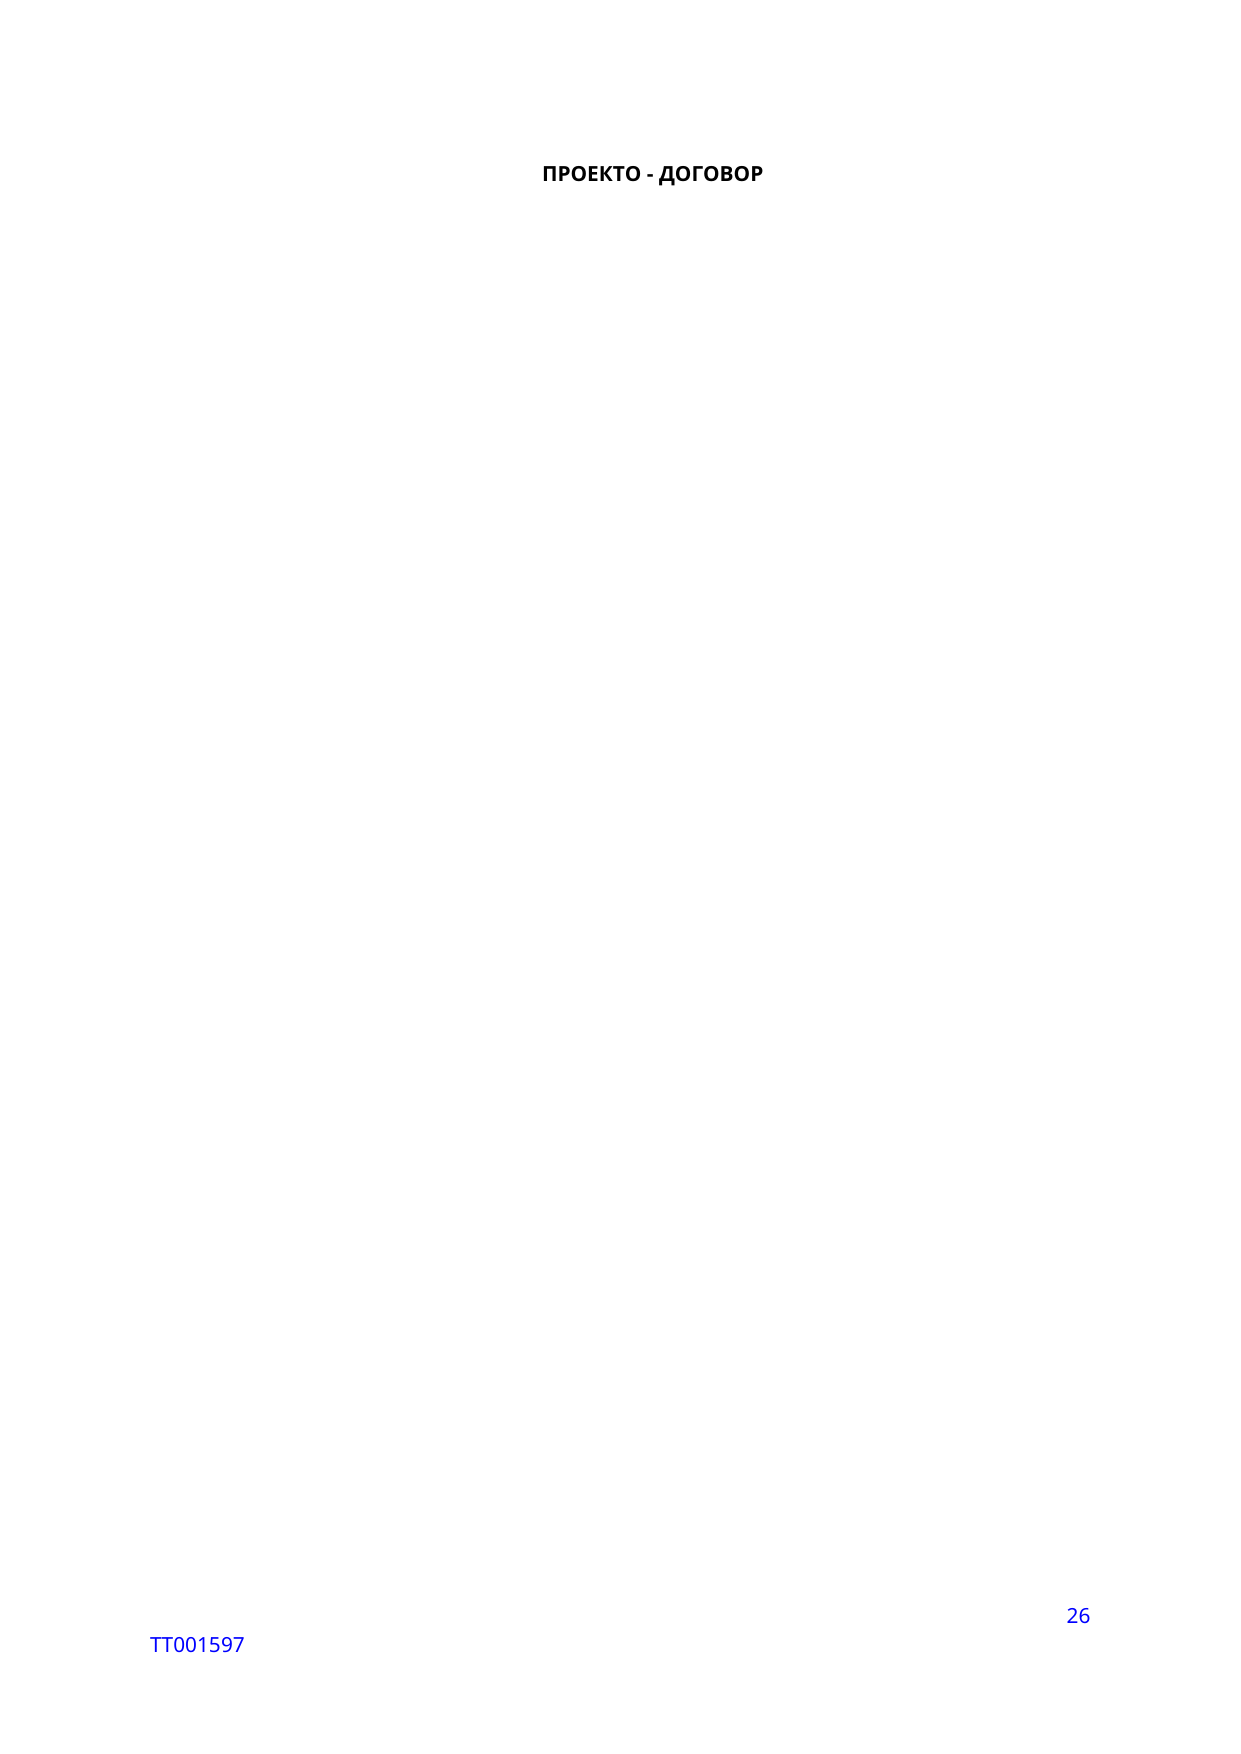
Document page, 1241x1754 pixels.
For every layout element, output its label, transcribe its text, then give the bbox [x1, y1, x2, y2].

text ПРОЕКТО - ДОГОВОР [215, 159, 1090, 188]
